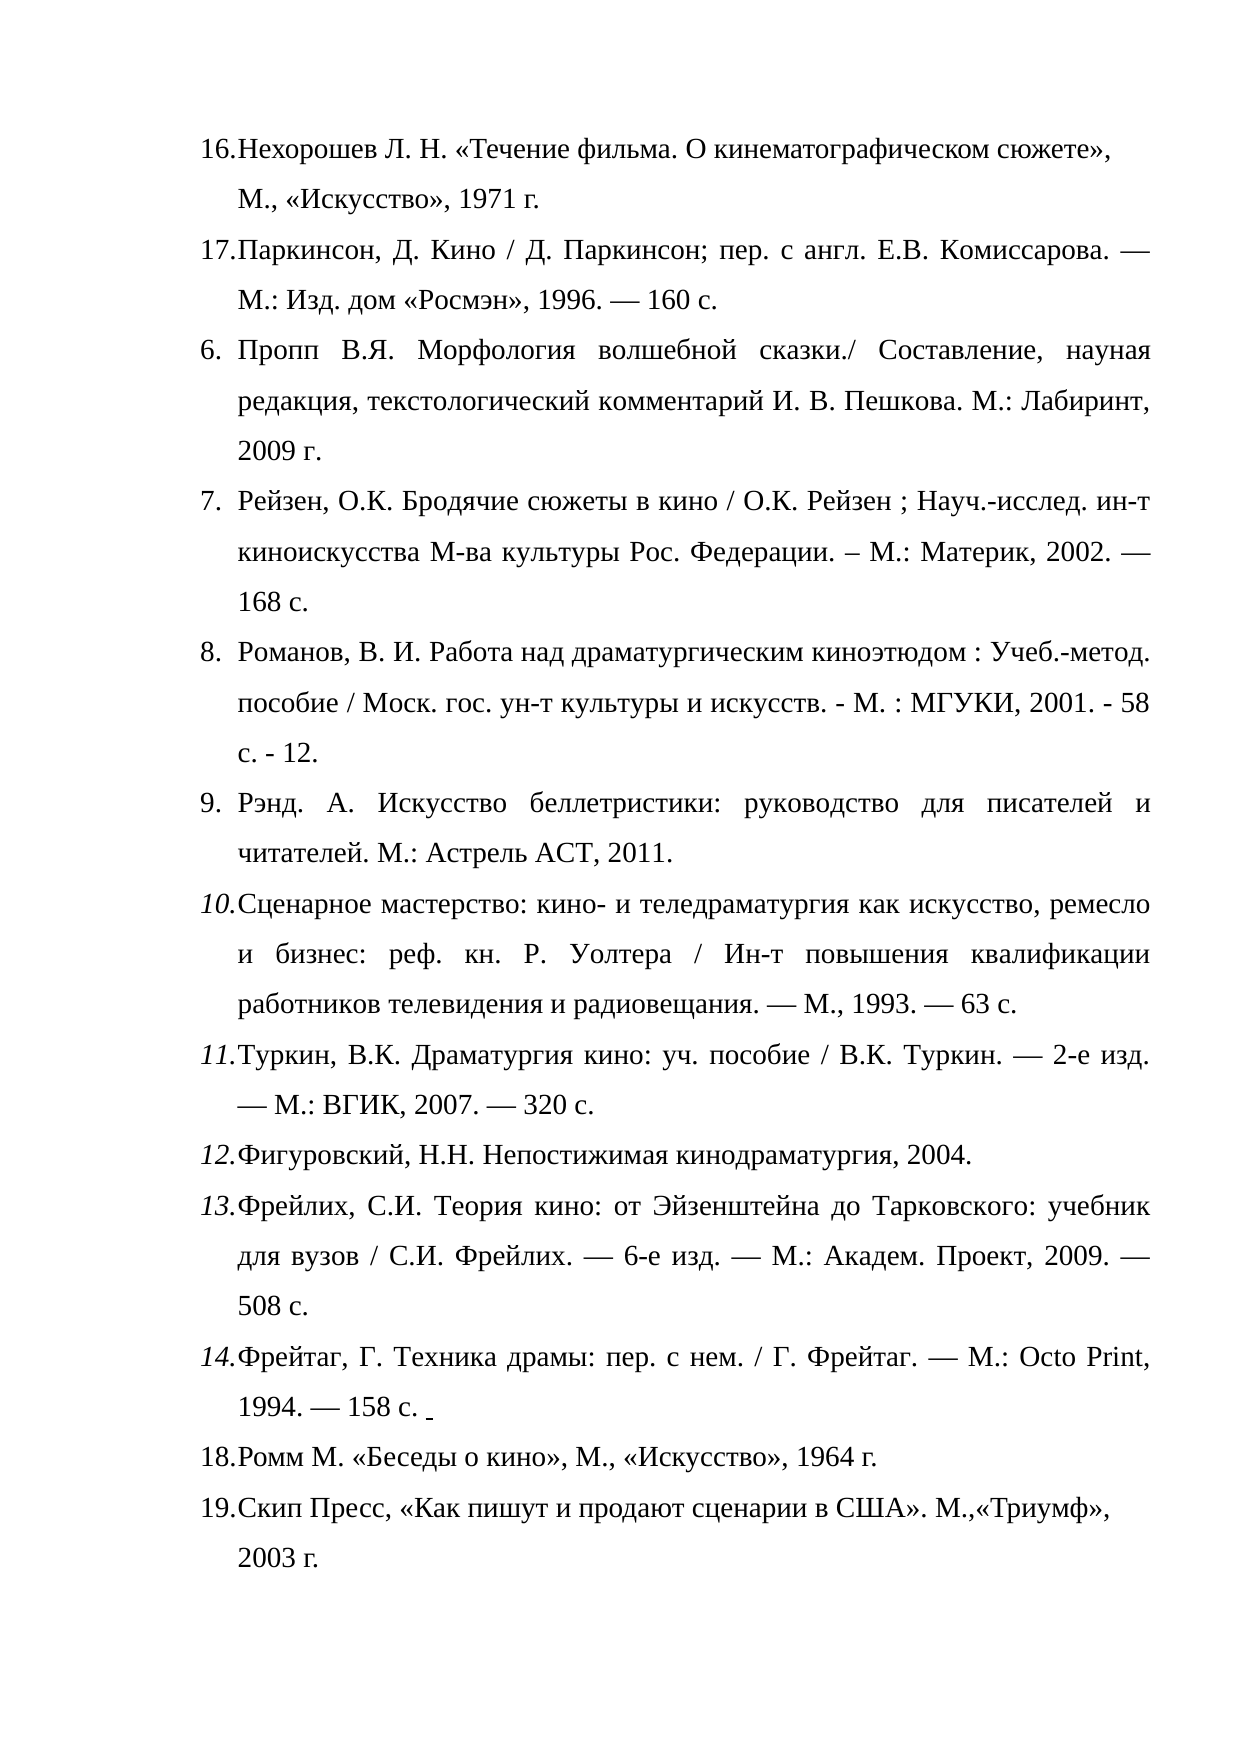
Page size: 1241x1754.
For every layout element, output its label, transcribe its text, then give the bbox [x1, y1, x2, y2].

list Фигуровский, Н.Н. Непостижимая кинодраматургия, 2004. [200, 1137, 1152, 1171]
list Рейзен, О.К. Бродячие сюжеты в кино / О.К. Рейзен ; Науч.-исслед. ин-т киноискусства М-ва культуры Рос. Федерации. – М.: Материк, 2002. — 168 с. [200, 483, 1152, 618]
list Фрейлих, С.И. Теория кино: от Эйзенштейна до Тарковского: учебник для вузов / С.И. Фрейлих. — 6-е изд. — М.: Академ. Проект, 2009. — 508 с. [200, 1188, 1152, 1322]
list Фрейтаг, Г. Техника драмы: пер. с нем. / Г. Фрейтаг. — М.: Octo Print, 1994. — 158 c. [200, 1339, 1152, 1423]
list Романов, В. И. Работа над драматургическим киноэтюдом : Учеб.-метод. пособие / Моск. гос. ун-т культуры и искусств. - М. : МГУКИ, 2001. - 58 с. - 12. [200, 634, 1152, 768]
list Туркин, В.К. Драматургия кино: уч. пособие / В.К. Туркин. — 2-е изд. — М.: ВГИК, 2007. — 320 с. [200, 1037, 1152, 1121]
list Сценарное мастерство: кино- и теледраматургия как искусство, ремесло и бизнес: реф. кн. Р. Уолтера / Ин-т повышения квалификации работников телевидения и радиовещания. — М., 1993. — 63 с. [200, 886, 1152, 1020]
list Ромм М. «Беседы о кино», М., «Искусство», 1964 г. [200, 1439, 1152, 1473]
list Нехорошев Л. Н. «Течение фильма. О кинематографическом сюжете», М., «Искусство», 1971 г. [200, 131, 1152, 215]
list Паркинсон, Д. Кино / Д. Паркинсон; пер. с англ. Е.В. Комиссарова. — М.: Изд. дом «Росмэн», 1996. — 160 с. [200, 232, 1152, 316]
list Пропп В.Я. Морфология волшебной сказки./ Составление, науная редакция, текстологический комментарий И. В. Пешкова. М.: Лабиринт, 2009 г. [200, 332, 1152, 467]
list Скип Пресс, «Как пишут и продают сценарии в США». М.,«Триумф», 2003 г. [200, 1490, 1152, 1573]
list Рэнд. А. Искусство беллетристики: руководство для писателей и читателей. М.: Астрель АСТ, 2011. [200, 785, 1152, 869]
